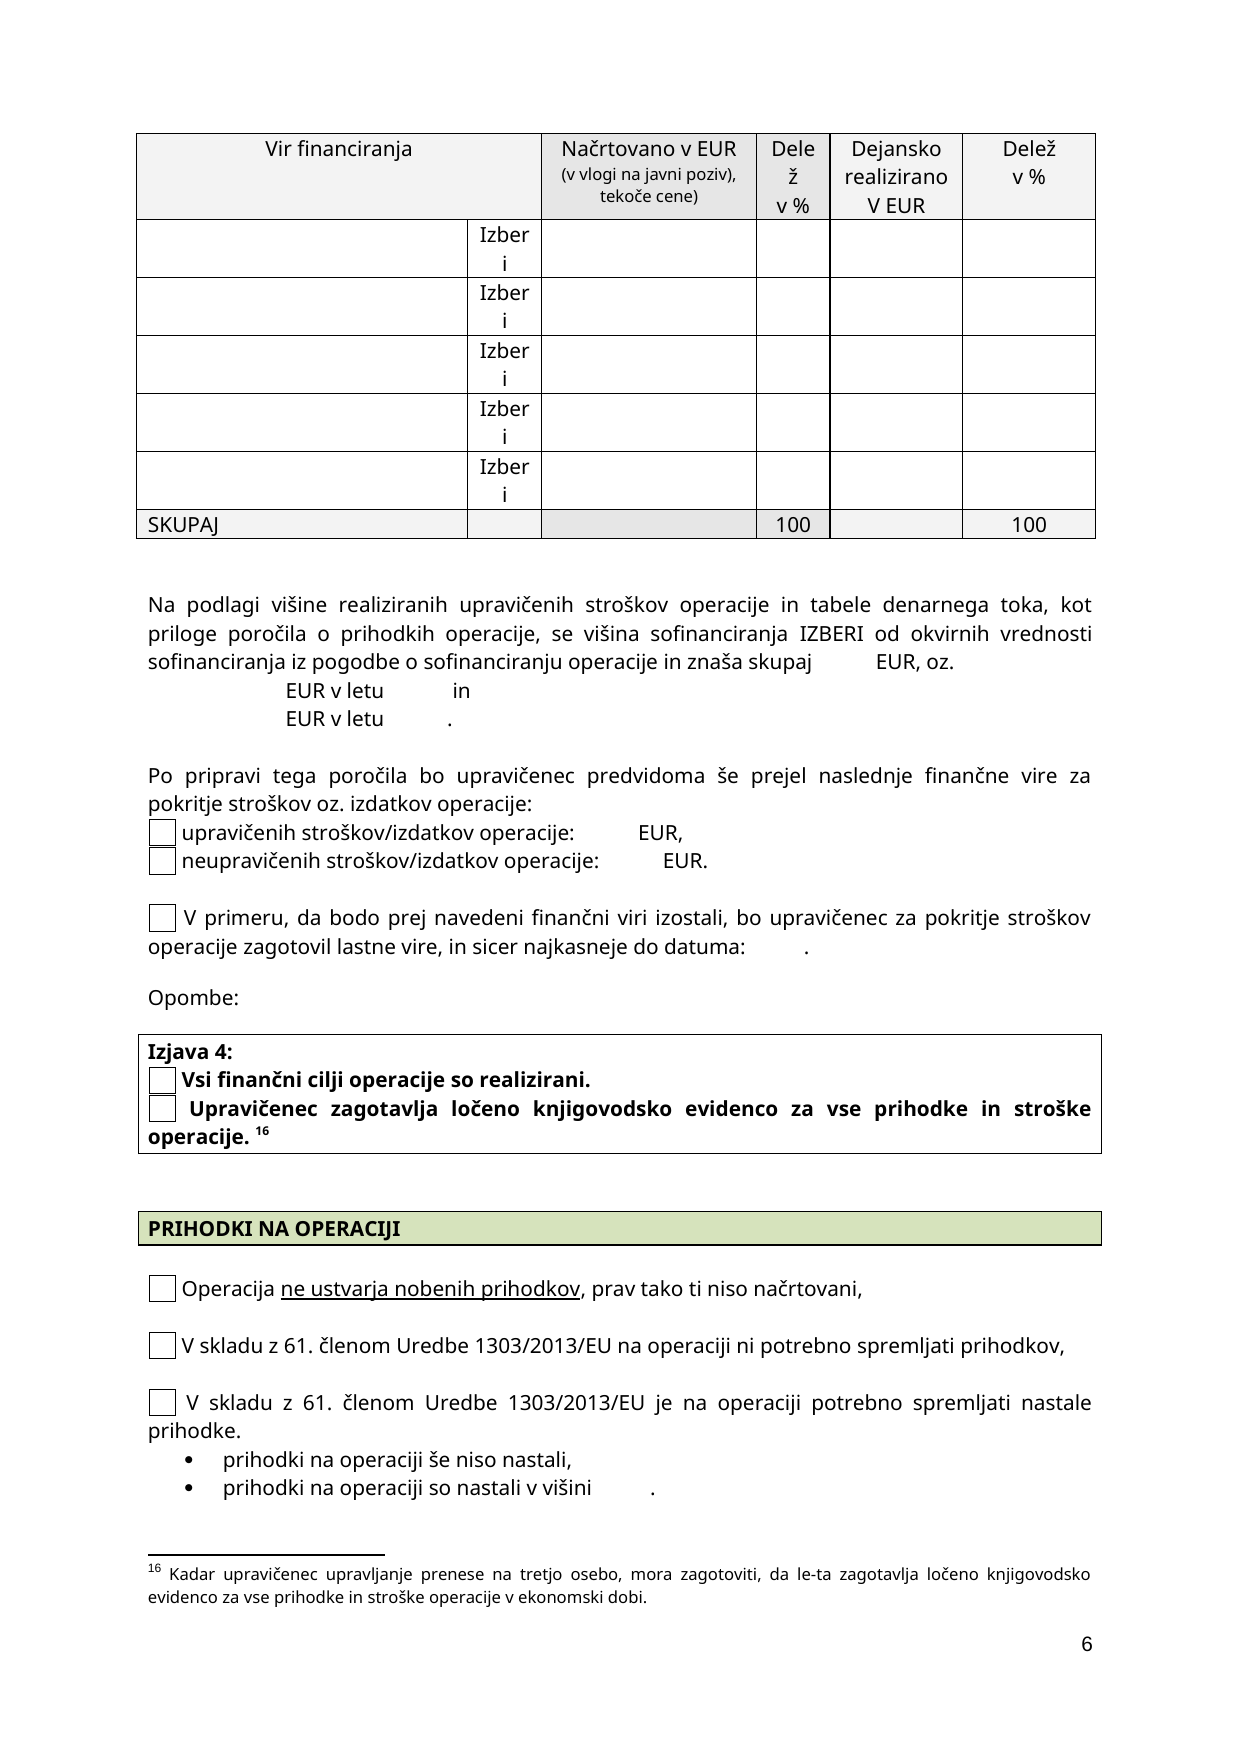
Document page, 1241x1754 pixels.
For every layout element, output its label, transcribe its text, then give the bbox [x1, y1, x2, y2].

text PRIHODKI NA OPERACIJI [139, 1212, 1101, 1244]
text V skladu z 61. členom Uredbe 1303/2013/EU je na operaciji potrebno spremljati nastale prihodke. [148, 1388, 1093, 1445]
table_cell [757, 220, 829, 277]
table_cell [831, 394, 962, 451]
table_cell [468, 452, 541, 509]
table_cell [831, 510, 962, 538]
text neupravičenih stroškov/izdatkov operacije: EUR. [148, 846, 1093, 875]
text Opombe: [148, 983, 1093, 1011]
table_cell [542, 510, 756, 538]
list prihodki na operaciji še niso nastali, [185, 1445, 1093, 1473]
table_cell [137, 336, 467, 393]
table_header Vir financiranja [137, 134, 541, 219]
table_header Delež v % [757, 134, 829, 219]
text Vsi finančni cilji operacije so realizirani. [148, 1066, 1093, 1091]
table_cell [137, 220, 467, 277]
table_cell [468, 394, 541, 451]
table_cell [542, 394, 756, 451]
list EUR v letu in [185, 676, 1093, 704]
table_cell [757, 278, 829, 335]
table_cell [137, 394, 467, 451]
table_cell [757, 336, 829, 393]
table_cell [963, 220, 1095, 277]
table_cell [468, 510, 541, 538]
table_cell [468, 336, 541, 393]
table_cell SKUPAJ [137, 510, 467, 538]
table_cell [542, 336, 756, 393]
table_cell [831, 220, 962, 277]
table_cell [542, 452, 756, 509]
table_cell [137, 452, 467, 509]
table_cell [542, 220, 756, 277]
text Operacija ne ustvarja nobenih prihodkov, prav tako ti niso načrtovani, [148, 1274, 1093, 1302]
text Izjava 4: [139, 1035, 1101, 1066]
table_cell 100 [963, 510, 1095, 538]
table_cell [468, 278, 541, 335]
table_cell [468, 220, 541, 277]
text upravičenih stroškov/izdatkov operacije: EUR, [148, 818, 1093, 846]
table_header Dejansko realizirano V EUR [831, 134, 962, 219]
table_header Načrtovano v EUR (v vlogi na javni poziv), tekoče cene) [542, 134, 756, 219]
list EUR v letu . [185, 704, 1093, 733]
table_cell [963, 394, 1095, 451]
list prihodki na operaciji so nastali v višini . [185, 1473, 1093, 1502]
table_cell [963, 278, 1095, 335]
table_cell [757, 394, 829, 451]
text Upravičenec zagotavlja ločeno knjigovodsko evidenco za vse prihodke in stroške operacije. [139, 1091, 1101, 1153]
table_header Delež v % [963, 134, 1095, 219]
table_cell [831, 452, 962, 509]
table_cell [542, 278, 756, 335]
text V skladu z 61. členom Uredbe 1303/2013/EU na operaciji ni potrebno spremljati prihodkov, [148, 1331, 1093, 1359]
table_cell [963, 336, 1095, 393]
table_cell [757, 452, 829, 509]
table_cell 100 [757, 510, 829, 538]
text Na podlagi višine realiziranih upravičenih stroškov operacije in tabele denarnega toka, kot priloge poročila o prihodkih operacije, se višina sofinanciranja od okvirnih vrednosti sofinanciranja iz pogodbe o sofinanciranju operacije in znaša skupaj EUR, oz. [148, 591, 1093, 676]
table_cell [963, 452, 1095, 509]
table_cell [831, 278, 962, 335]
table_cell [137, 278, 467, 335]
text Po pripravi tega poročila bo upravičenec predvidoma še prejel naslednje finančne vire za pokritje stroškov oz. izdatkov operacije: [148, 761, 1093, 818]
table_cell [831, 336, 962, 393]
text V primeru, da bodo prej navedeni finančni viri izostali, bo upravičenec za pokritje stroškov operacije zagotovil lastne vire, in sicer najkasneje do datuma: . [148, 903, 1093, 960]
